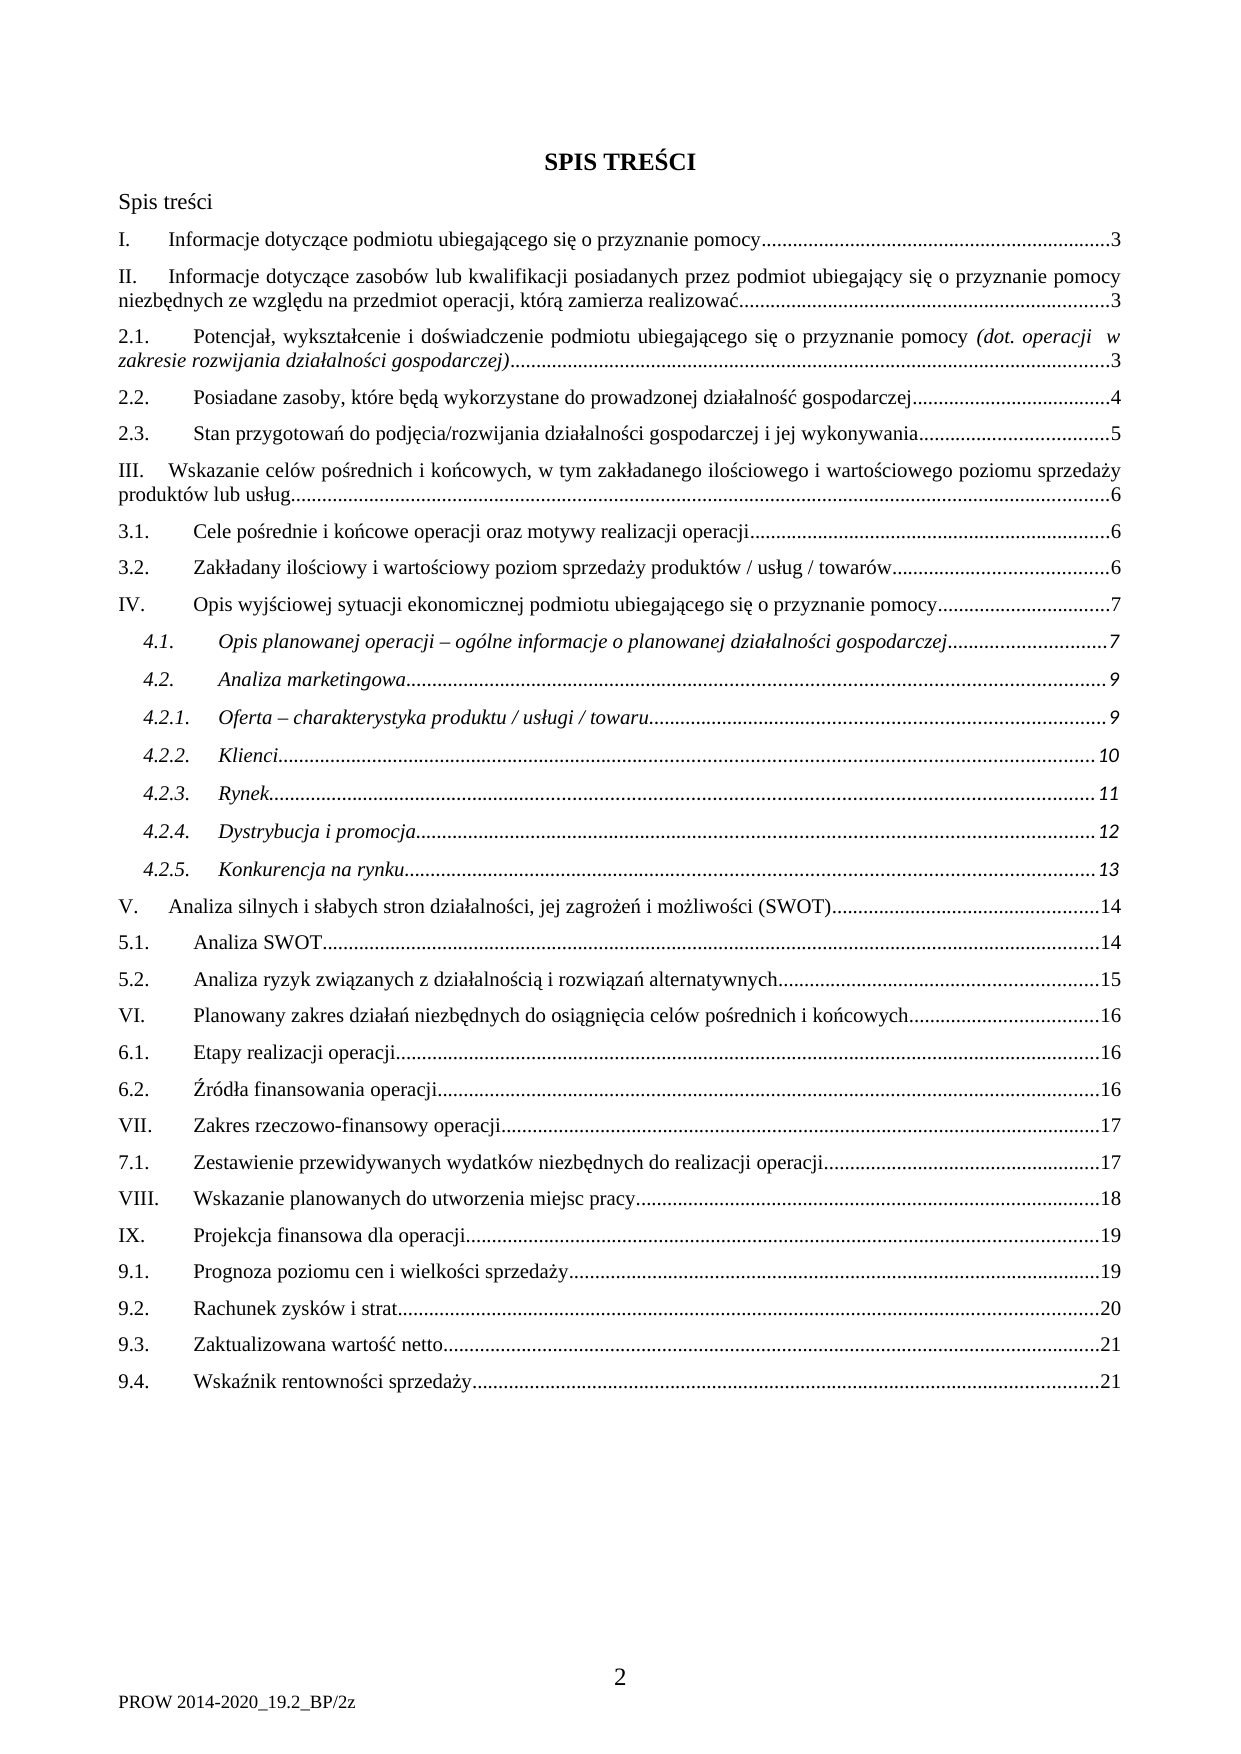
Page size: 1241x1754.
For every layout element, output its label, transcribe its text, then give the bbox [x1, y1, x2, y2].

text SPIS TREŚCI [118, 147, 1122, 176]
